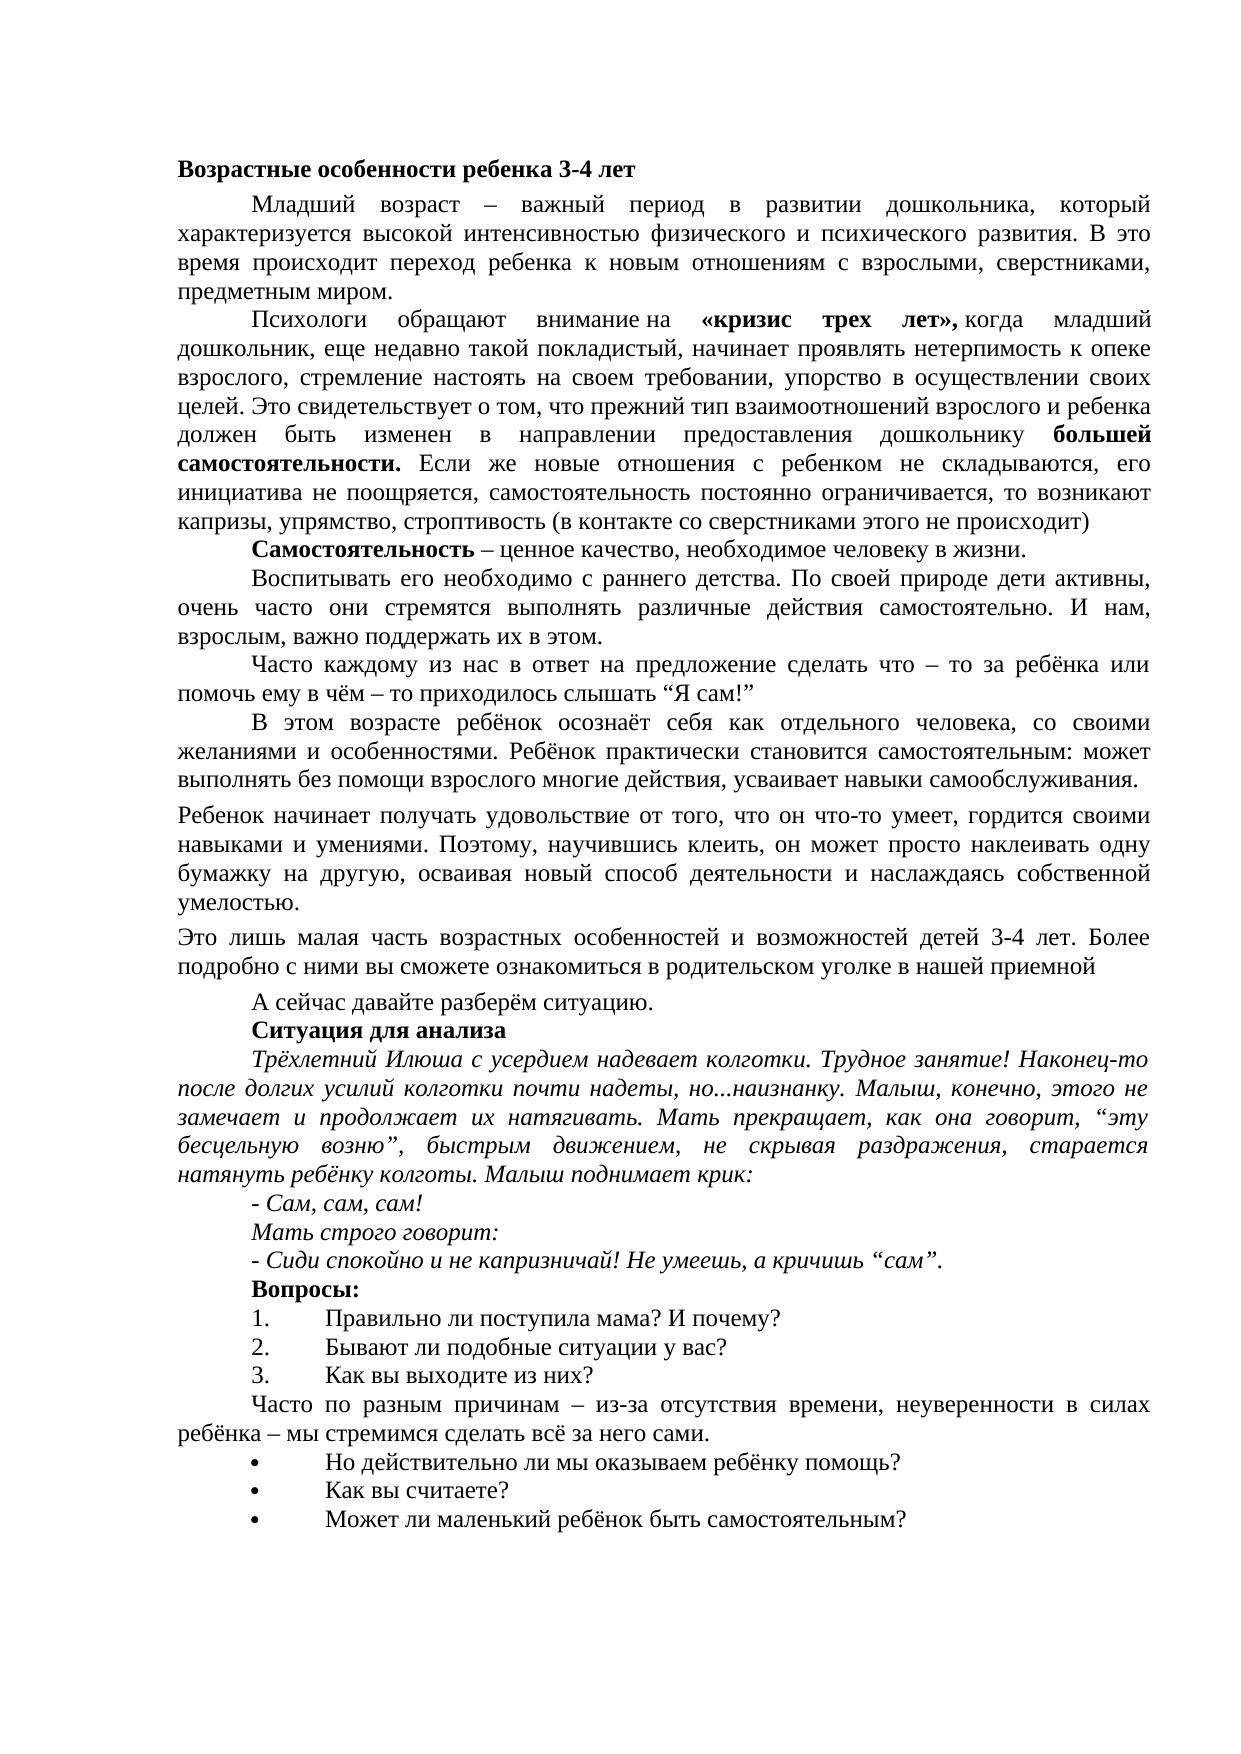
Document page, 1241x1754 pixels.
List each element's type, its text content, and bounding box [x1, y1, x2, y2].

text - Сам, сам, сам! [177, 1188, 1152, 1217]
text Это лишь малая часть возрастных особенностей и возможностей детей 3-4 лет. Более подробно с ними вы сможете ознакомиться в родительском уголке в нашей приемной [177, 922, 1152, 980]
list Как вы считаете? [177, 1476, 1152, 1504]
list Может ли маленький ребёнок быть самостоятельным? [177, 1504, 1152, 1533]
text А сейчас давайте разберём ситуацию. [177, 987, 1152, 1016]
text В этом возрасте ребёнок осознаёт себя как отдельного человека, со своими желаниями и особенностями. Ребёнок практически становится самостоятельным: может выполнять без помощи взрослого многие действия, усваивает навыки самообслуживания. [177, 707, 1152, 793]
text Ситуация для анализа [177, 1016, 1152, 1044]
text Часто по разным причинам – из-за отсутствия времени, неуверенности в силах ребёнка – мы стремимся сделать всё за него сами. [177, 1389, 1152, 1447]
list Правильно ли поступила мама? И почему? [177, 1303, 1152, 1332]
text Трёхлетний Илюша с усердием надевает колготки. Трудное занятие! Наконец-то после долгих усилий колготки почти надеты, но...наизнанку. Малыш, конечно, этого не замечает и продолжает их натягивать. Мать прекращает, как она говорит, “эту бесцельную возню”, быстрым движением, не скрывая раздражения, старается натянуть ребёнку колготы. Малыш поднимает крик: [177, 1044, 1152, 1188]
text Воспитывать его необходимо с раннего детства. По своей природе дети активны, очень часто они стремятся выполнять различные действия самостоятельно. И нам, взрослым, важно поддержать их в этом. [177, 563, 1152, 649]
text Психологи обращают внимание на «кризис трех лет», когда младший дошкольник, еще недавно такой покладистый, начинает проявлять нетерпимость к опеке взрослого, стремление настоять на своем требовании, упорство в осуществлении своих целей. Это свидетельствует о том, что прежний тип взаимоотношений взрослого и ребенка должен быть изменен в направлении предоставления дошкольнику большей самостоятельности. Если же новые отношения с ребенком не складываются, его инициатива не поощряется, самостоятельность постоянно ограничивается, то возникают капризы, упрямство, строптивость (в контакте со сверстниками этого не происходит) [177, 304, 1152, 534]
text Ребенок начинает получать удовольствие от того, что он что-то умеет, гордится своими навыками и умениями. Поэтому, научившись клеить, он может просто наклеивать одну бумажку на другую, осваивая новый способ деятельности и наслаждаясь собственной умелостью. [177, 800, 1152, 915]
text Вопросы: [177, 1274, 1152, 1303]
text Возрастные особенности ребенка 3-4 лет [177, 154, 1152, 183]
text Мать строго говорит: [177, 1217, 1152, 1246]
list Как вы выходите из них? [177, 1361, 1152, 1389]
list Бывают ли подобные ситуации у вас? [177, 1332, 1152, 1361]
text Самостоятельность – ценное качество, необходимое человеку в жизни. [177, 534, 1152, 563]
text Часто каждому из нас в ответ на предложение сделать что – то за ребёнка или помочь ему в чём – то приходилось слышать “Я сам!” [177, 649, 1152, 707]
text - Сиди спокойно и не капризничай! Не умеешь, а кричишь “сам”. [177, 1246, 1152, 1274]
text Младший возраст – важный период в развитии дошкольника, который характеризуется высокой интенсивностью физического и психического развития. В это время происходит переход ребенка к новым отношениям с взрослыми, сверстниками, предметным миром. [177, 189, 1152, 304]
list Но действительно ли мы оказываем ребёнку помощь? [177, 1447, 1152, 1476]
